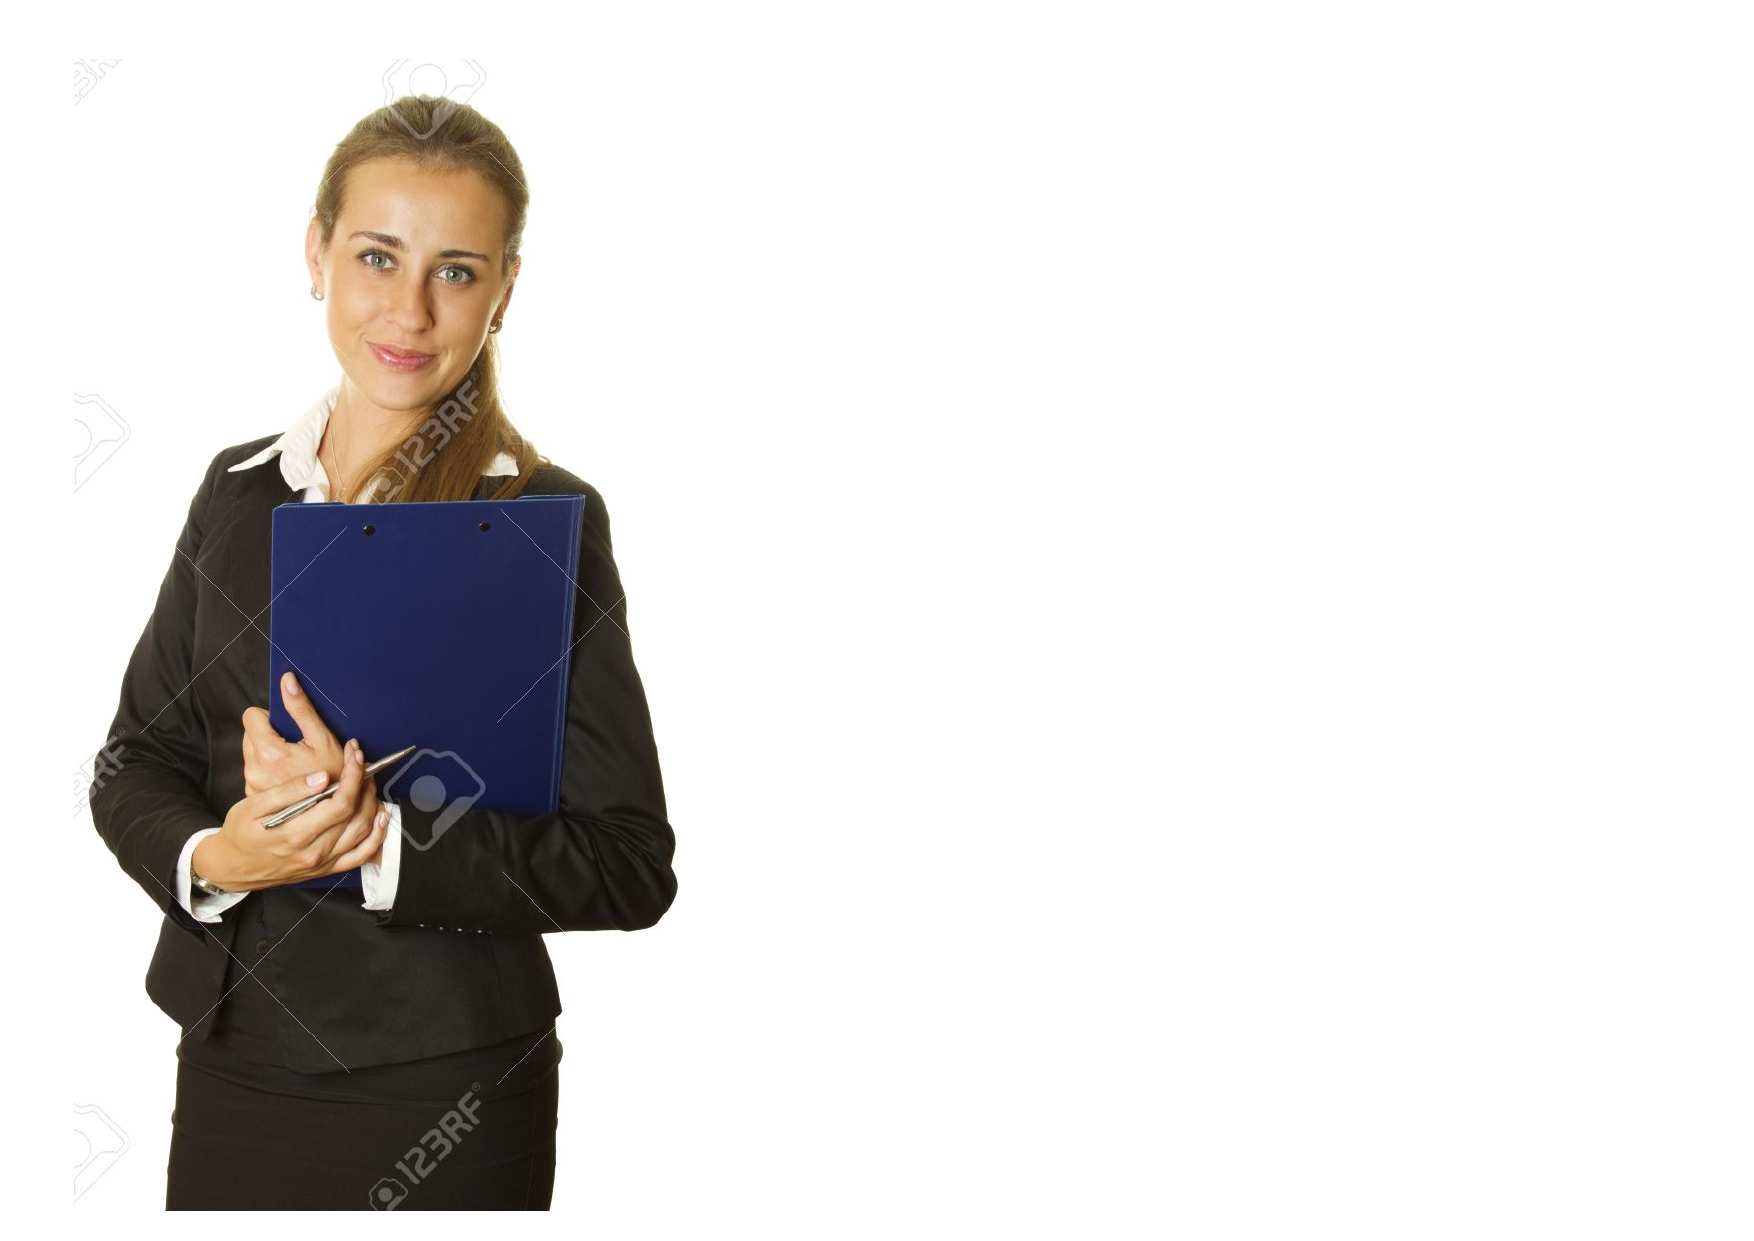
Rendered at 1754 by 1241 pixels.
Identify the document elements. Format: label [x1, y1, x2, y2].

picture [73, 59, 693, 1211]
